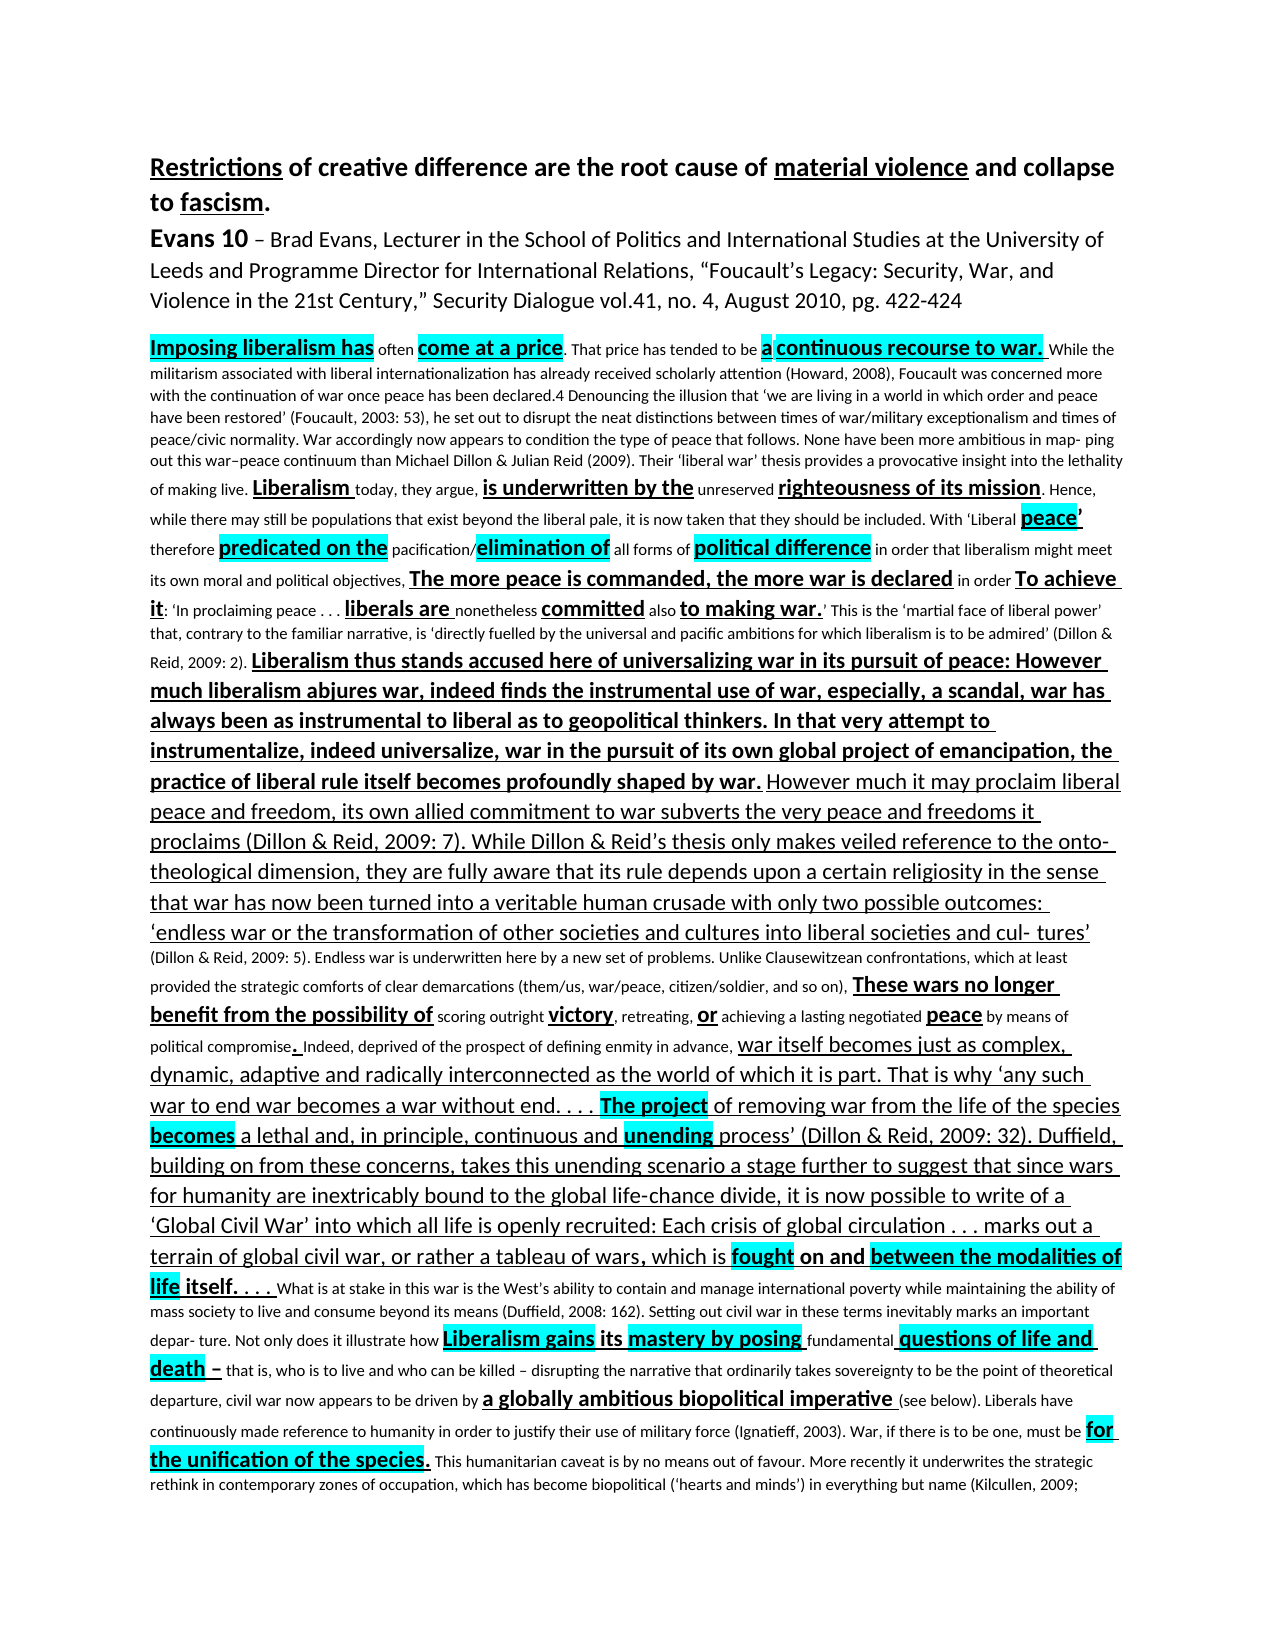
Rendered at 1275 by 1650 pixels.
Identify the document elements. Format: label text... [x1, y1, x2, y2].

subtitle Restrictions of creative difference are the root cause of material violence and collapse to fascism. [150, 150, 1125, 219]
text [150, 333, 1125, 1495]
text Evans 10 – Brad Evans, Lecturer in the School of Politics and International Studies at the University of Leeds and Programme Director for International Relations, “Foucault’s Legacy: Security, War, and Violence in the 21st Century,” Security Dialogue vol.41, no. 4, August 2010, pg. 422-424 [150, 221, 1125, 315]
